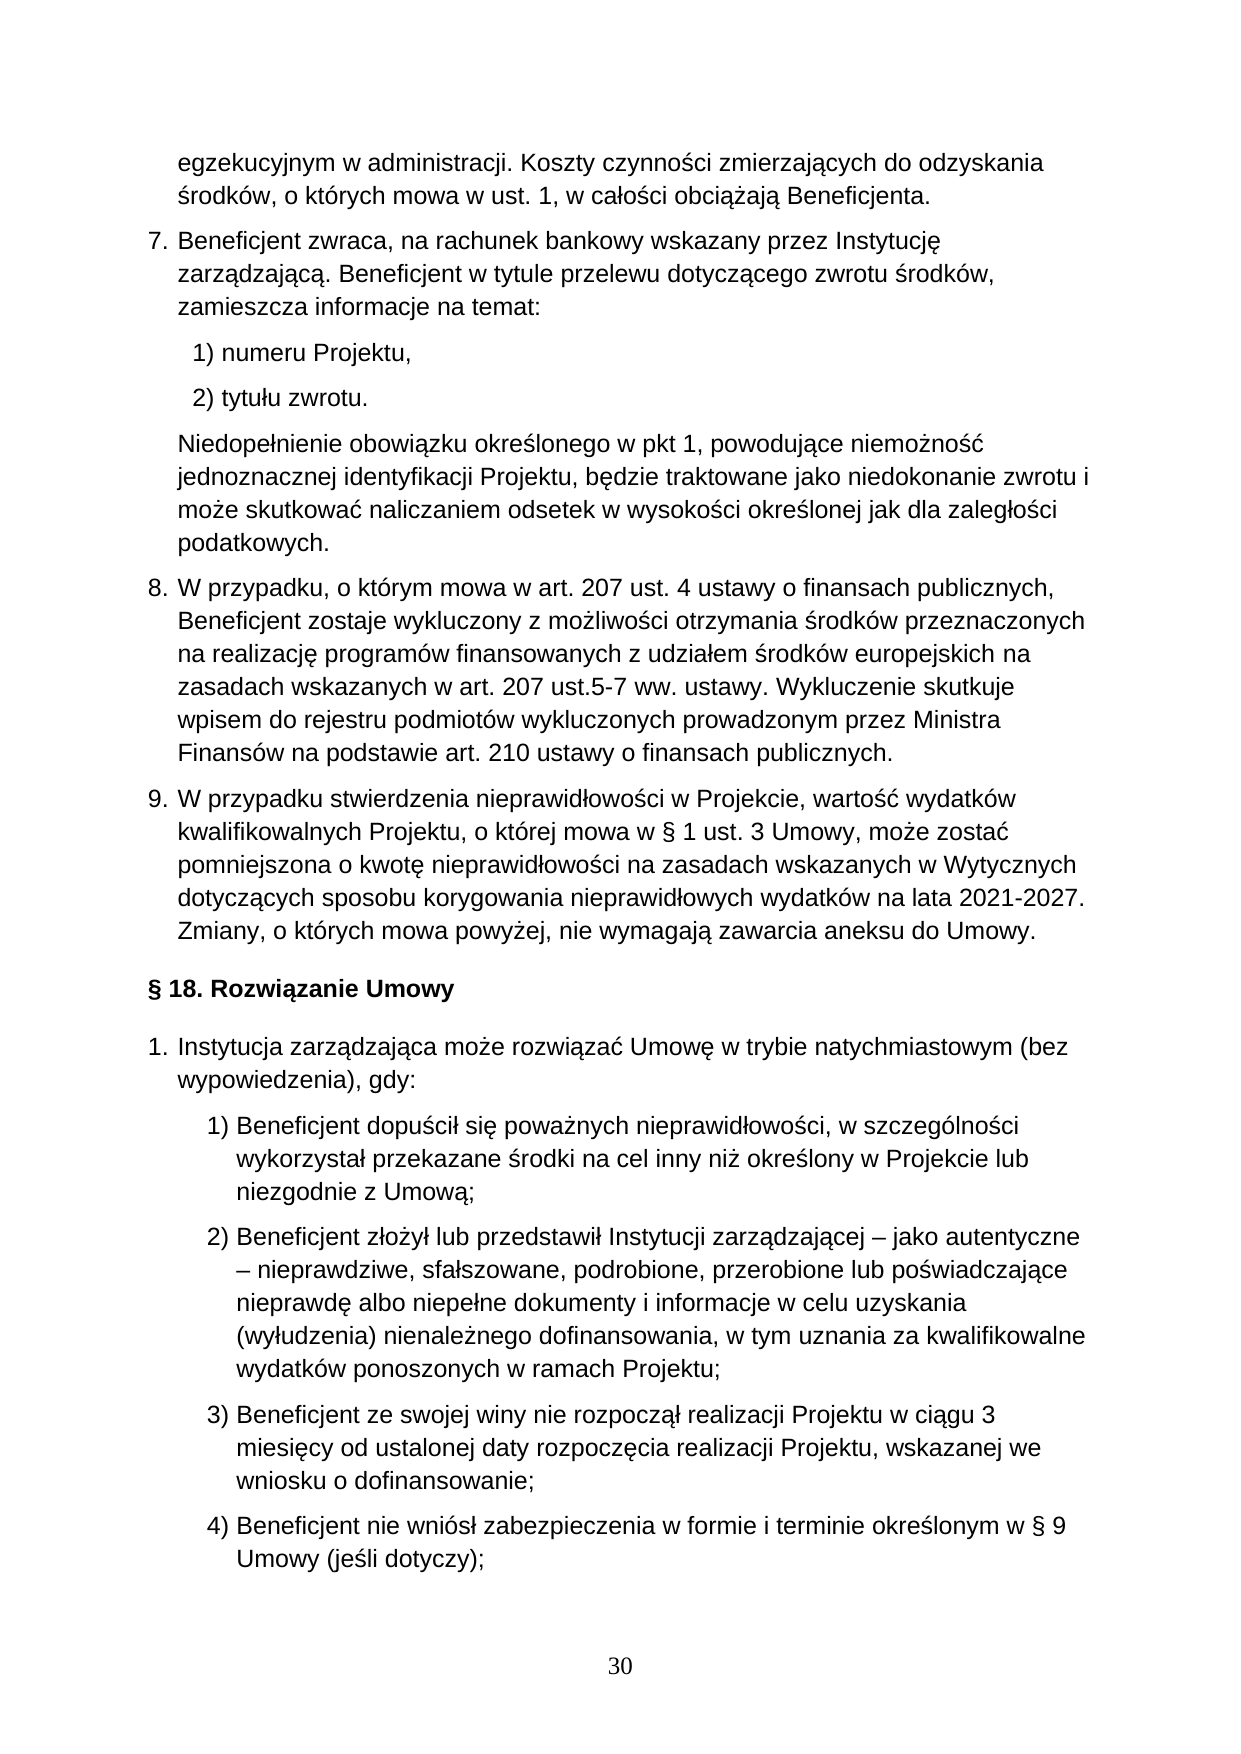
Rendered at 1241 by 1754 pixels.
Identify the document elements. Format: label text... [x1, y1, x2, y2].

list Beneficjent złożył lub przedstawił Instytucji zarządzającej – jako autentyczne – nieprawdziwe, sfałszowane, podrobione, przerobione lub poświadczające nieprawdę albo niepełne dokumenty i informacje w celu uzyskania (wyłudzenia) nienależnego dofinansowania, w tym uznania za kwalifikowalne wydatków ponoszonych w ramach Projektu; [207, 1222, 1093, 1383]
list Instytucja zarządzająca może rozwiązać Umowę w trybie natychmiastowym (bez wypowiedzenia), gdy: [148, 1032, 1093, 1094]
list W przypadku, o którym mowa w art. 207 ust. 4 ustawy o finansach publicznych, Beneficjent zostaje wykluczony z możliwości otrzymania środków przeznaczonych na realizację programów finansowanych z udziałem środków europejskich na zasadach wskazanych w art. 207 ust.5-7 ww. ustawy. Wykluczenie skutkuje wpisem do rejestru podmiotów wykluczonych prowadzonym przez Ministra Finansów na podstawie art. 210 ustawy o finansach publicznych. [148, 573, 1093, 767]
list Beneficjent ze swojej winy nie rozpoczął realizacji Projektu w ciągu 3 miesięcy od ustalonej daty rozpoczęcia realizacji Projektu, wskazanej we wniosku o dofinansowanie; [207, 1400, 1093, 1494]
list tytułu zwrotu. [192, 383, 1093, 412]
list numeru Projektu, [192, 338, 1093, 366]
subtitle § 18. Rozwiązanie Umowy [148, 974, 1093, 1003]
list Beneficjent zwraca, na rachunek bankowy wskazany przez Instytucję zarządzającą. Beneficjent w tytule przelewu dotyczącego zwrotu środków, zamieszcza informacje na temat: [148, 226, 1093, 321]
list W przypadku stwierdzenia nieprawidłowości w Projekcie, wartość wydatków kwalifikowalnych Projektu, o której mowa w § 1 ust. 3 Umowy, może zostać pomniejszona o kwotę nieprawidłowości na zasadach wskazanych w Wytycznych dotyczących sposobu korygowania nieprawidłowych wydatków na lata 2021-2027. Zmiany, o których mowa powyżej, nie wymagają zawarcia aneksu do Umowy. [148, 784, 1093, 945]
list Beneficjent dopuścił się poważnych nieprawidłowości, w szczególności wykorzystał przekazane środki na cel inny niż określony w Projekcie lub niezgodnie z Umową; [207, 1111, 1093, 1205]
list Beneficjent nie wniósł zabezpieczenia w formie i terminie określonym w § 9 Umowy (jeśli dotyczy); [207, 1511, 1093, 1573]
text Niedopełnienie obowiązku określonego w pkt 1, powodujące niemożność jednoznacznej identyfikacji Projektu, będzie traktowane jako niedokonanie zwrotu i może skutkować naliczaniem odsetek w wysokości określonej jak dla zaległości podatkowych. [177, 429, 1093, 557]
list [148, 148, 1093, 209]
